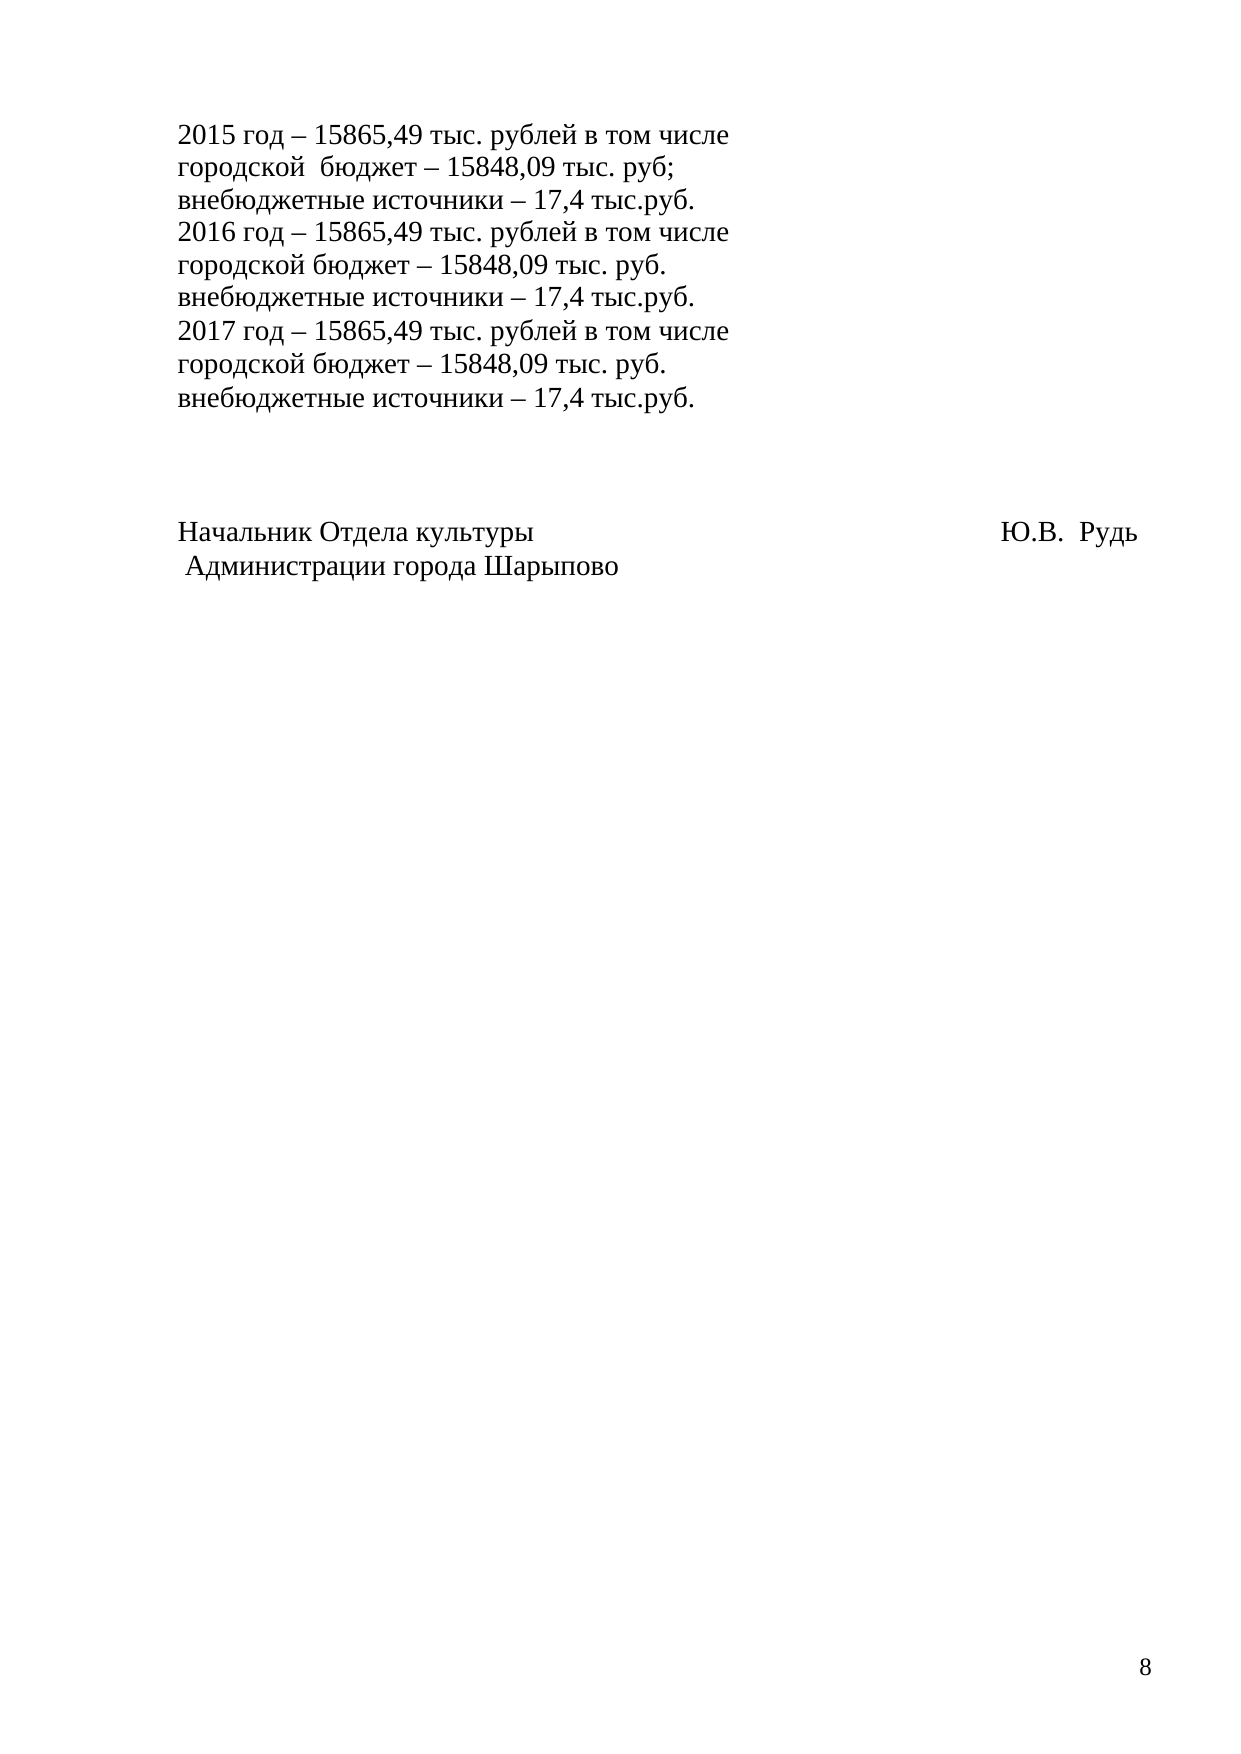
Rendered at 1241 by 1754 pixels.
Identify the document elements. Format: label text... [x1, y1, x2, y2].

text городской бюджет – 15848,09 тыс. руб. [177, 347, 1152, 380]
text внебюджетные источники – 17,4 тыс.руб. [177, 281, 1152, 313]
text 2015 год – 15865,49 тыс. рублей в том числе [177, 118, 1152, 151]
text городской бюджет – 15848,09 тыс. руб; [177, 151, 1152, 183]
text Начальник Отдела культуры Ю.В. Рудь [177, 514, 1152, 548]
text внебюджетные источники – 17,4 тыс.руб. [177, 380, 1152, 414]
text Администрации города Шарыпово [177, 548, 1152, 581]
text 2017 год – 15865,49 тыс. рублей в том числе [177, 313, 1152, 347]
text внебюджетные источники – 17,4 тыс.руб. [177, 183, 1152, 216]
text 2016 год – 15865,49 тыс. рублей в том числе [177, 216, 1152, 248]
text городской бюджет – 15848,09 тыс. руб. [177, 248, 1152, 281]
